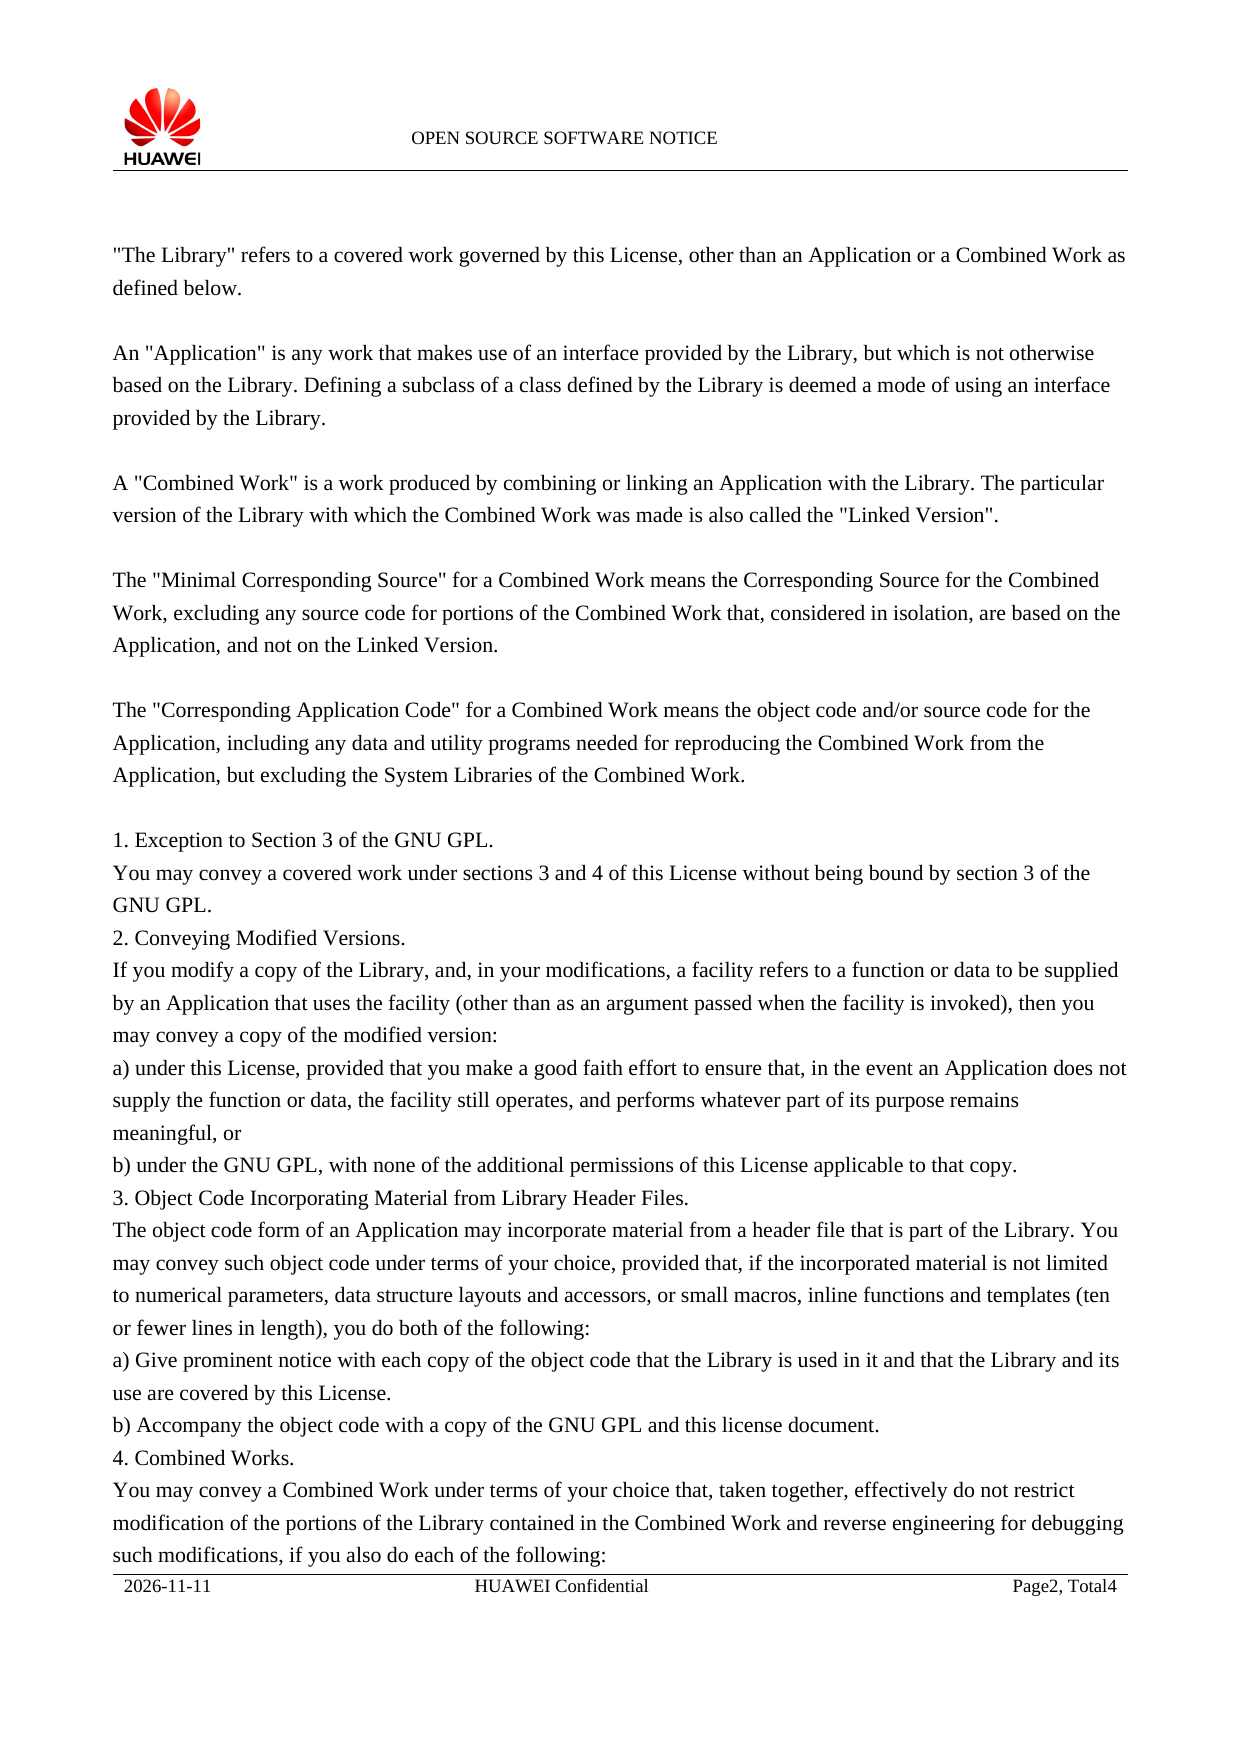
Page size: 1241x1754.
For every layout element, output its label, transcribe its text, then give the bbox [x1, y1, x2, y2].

picture [124, 88, 201, 165]
